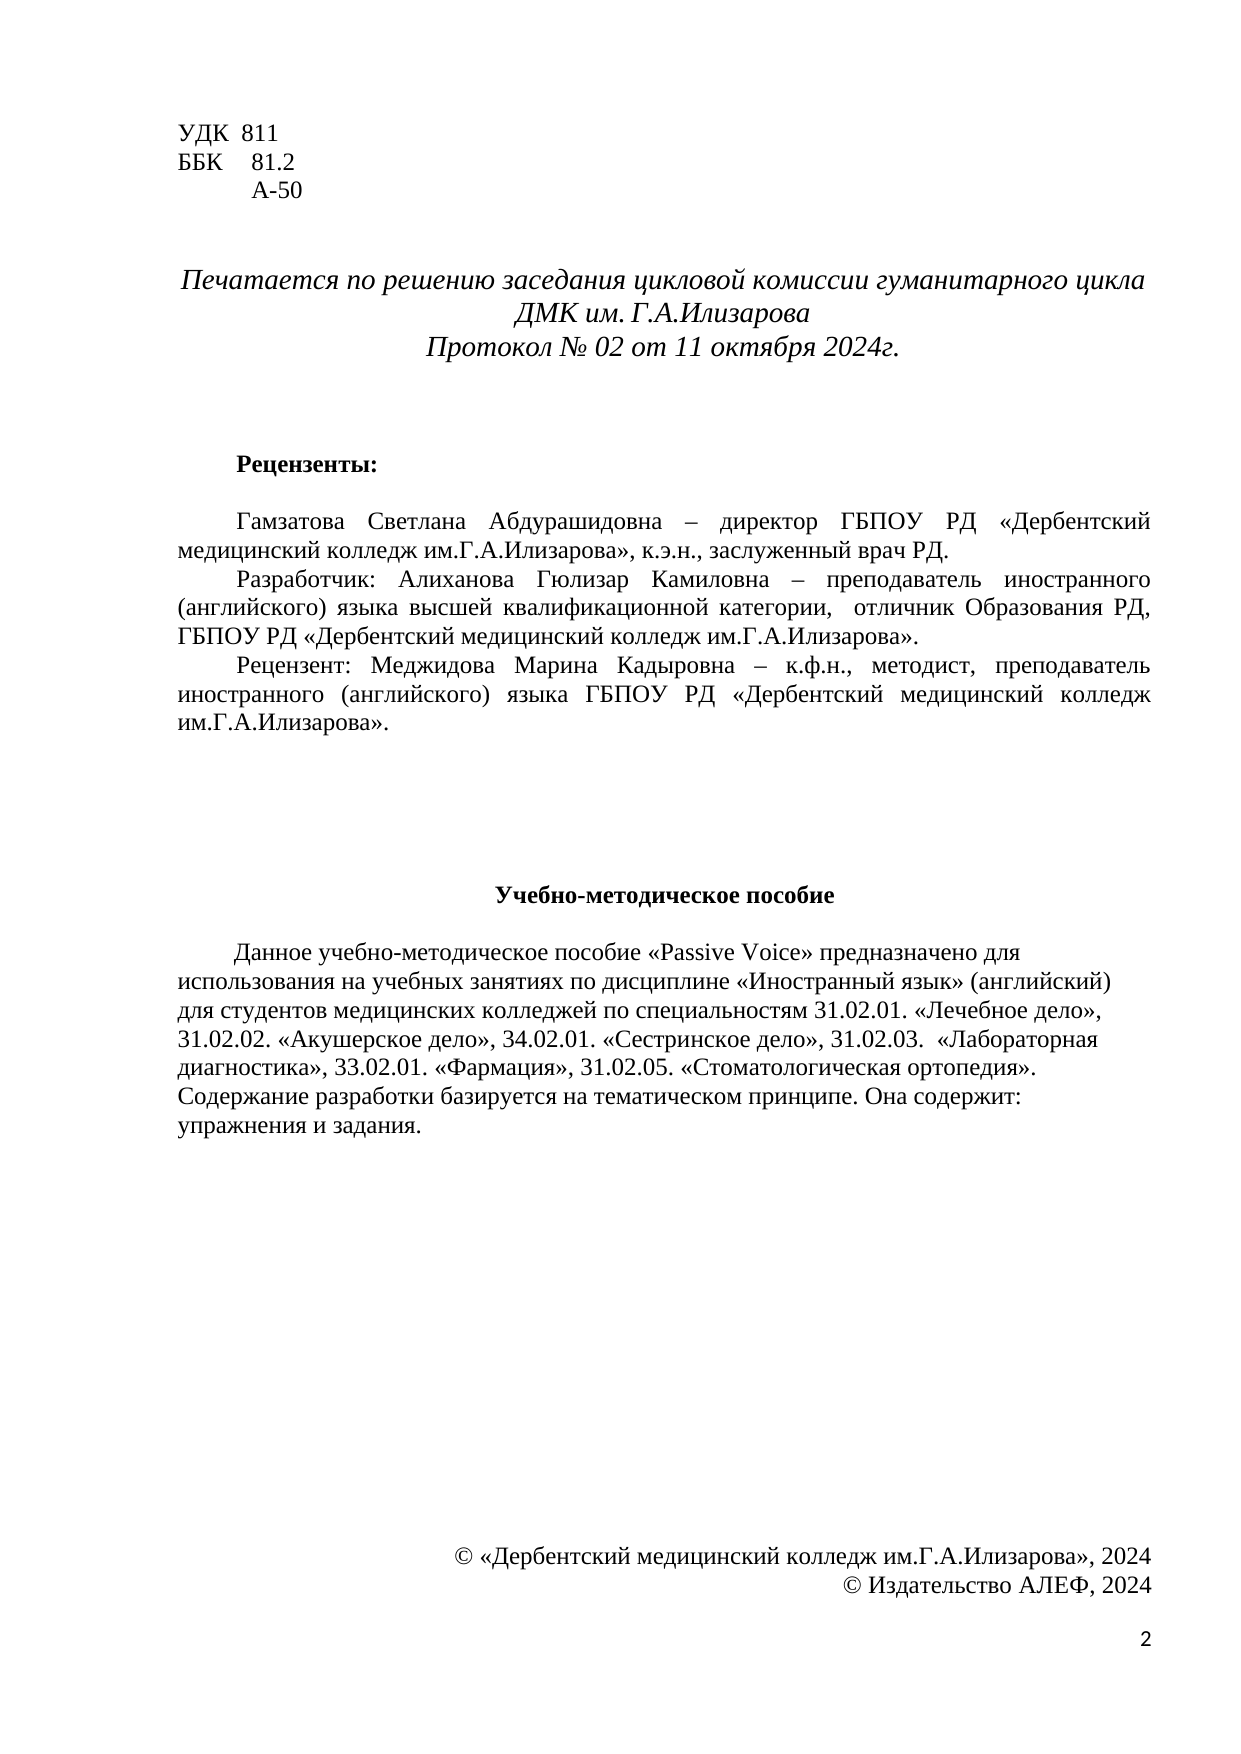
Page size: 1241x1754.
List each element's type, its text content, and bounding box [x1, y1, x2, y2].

text © Издательство АЛЕФ, 2024 [177, 1570, 1152, 1599]
text Данное учебно-методическое пособие «Passive Voice» предназначено для использования на учебных занятиях по дисциплине «Иностранный язык» (английский) для студентов медицинских колледжей по специальностям 31.02.01. «Лечебное дело», 31.02.02. «Акушерское дело», 34.02.01. «Сестринское дело», 31.02.03. «Лабораторная диагностика», 33.02.01. «Фармация», 31.02.05. «Стоматологическая ортопедия». [177, 937, 1152, 1081]
text Печатается по решению заседания цикловой комиссии гуманитарного цикла ДМК им. Г.А.Илизарова [177, 262, 1152, 329]
text УДК 811 [177, 118, 1152, 147]
text Протокол № 02 от 11 октября 2024г. [177, 329, 1152, 362]
text Содержание разработки базируется на тематическом принципе. Она содержит: упражнения и задания. [177, 1081, 1152, 1139]
text Рецензенты: [177, 449, 1152, 477]
text Гамзатова Светлана Абдурашидовна – директор ГБПОУ РД «Дербентский медицинский колледж им.Г.А.Илизарова», к.э.н., заслуженный врач РД. [177, 506, 1152, 564]
text А-50 [251, 176, 1152, 204]
text Рецензент: Меджидова Марина Кадыровна – к.ф.н., методист, преподаватель иностранного (английского) языка ГБПОУ РД «Дербентский медицинский колледж им.Г.А.Илизарова». [177, 650, 1152, 736]
text © «Дербентский медицинский колледж им.Г.А.Илизарова», 2024 [177, 1541, 1152, 1570]
text Учебно-методическое пособие [177, 880, 1152, 909]
text Разработчик: Алиханова Гюлизар Камиловна – преподаватель иностранного (английского) языка высшей квалификационной категории, отличник Образования РД, ГБПОУ РД «Дербентский медицинский колледж им.Г.А.Илизарова». [177, 564, 1152, 650]
text ББК 81.2 [177, 147, 1152, 176]
